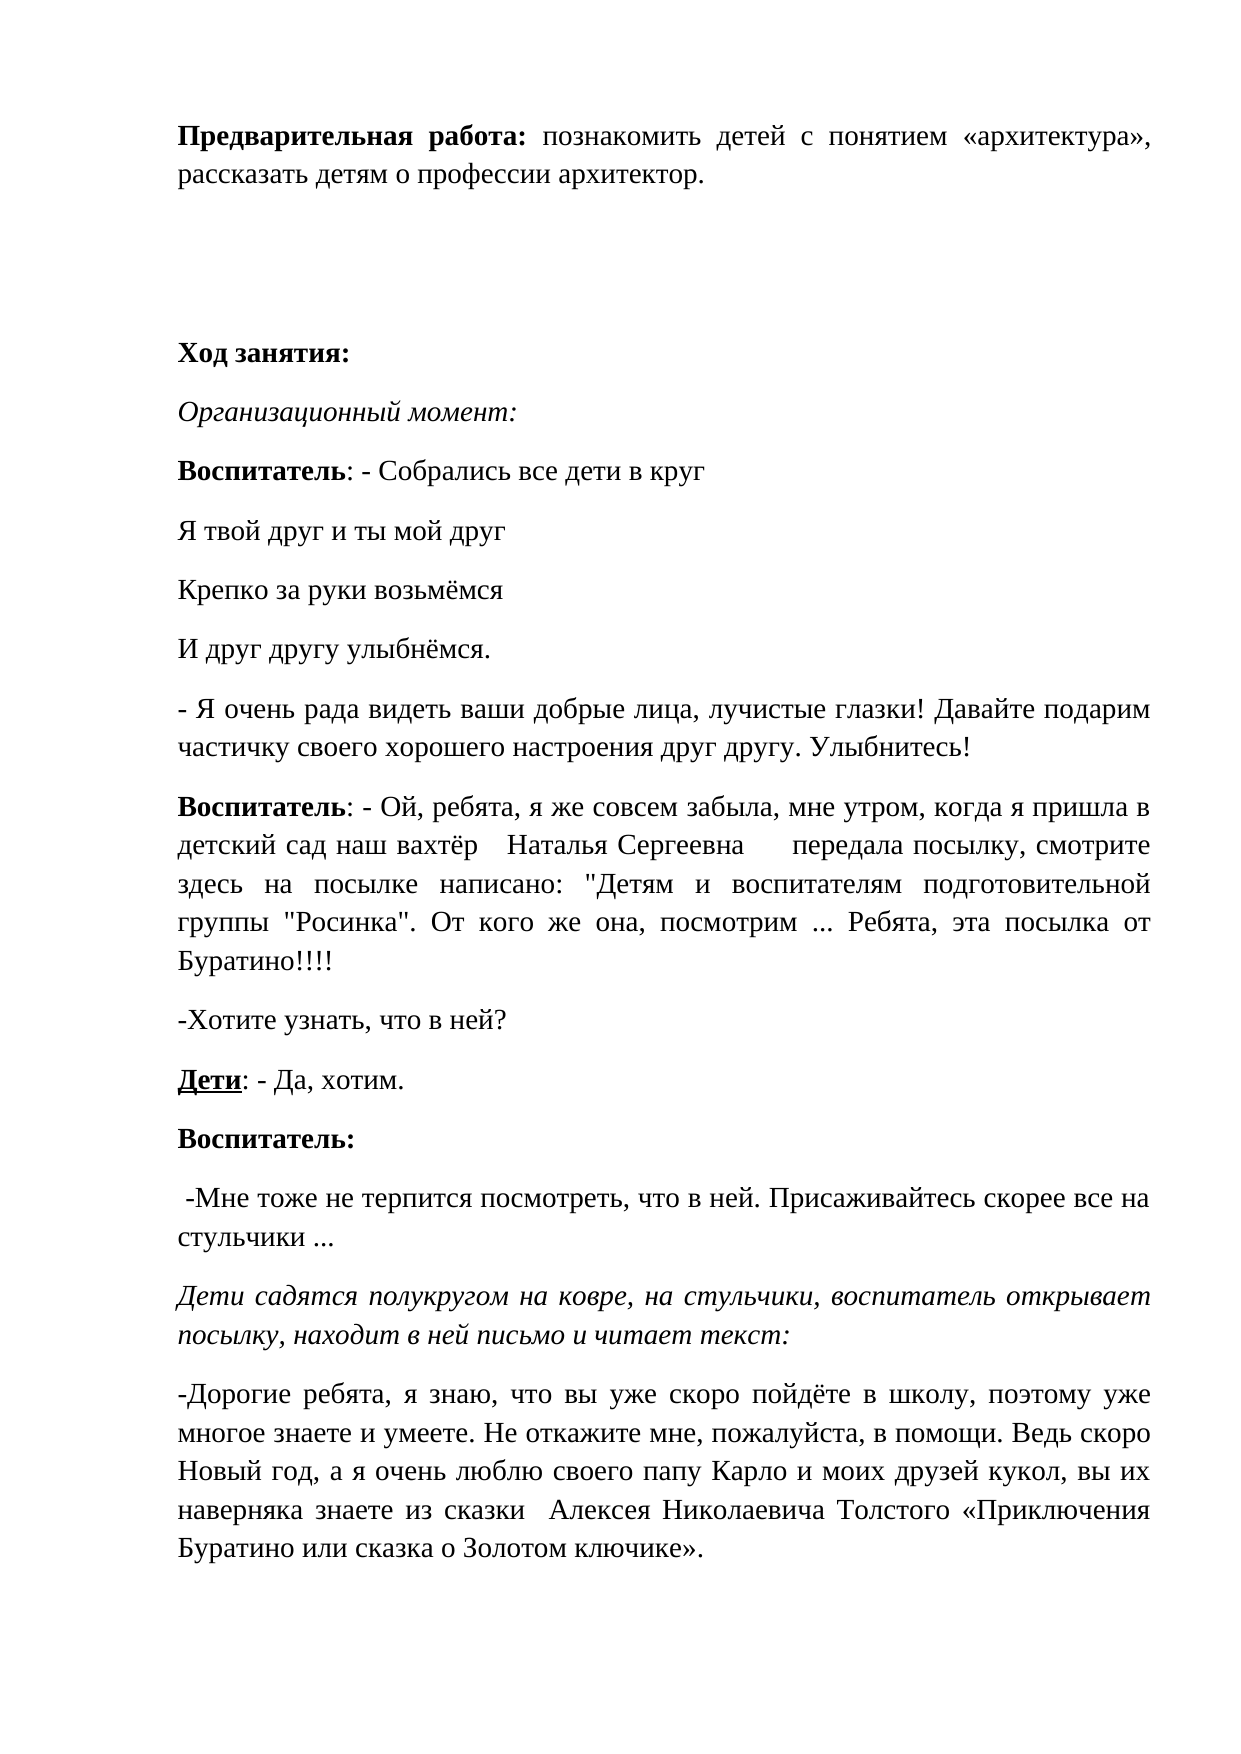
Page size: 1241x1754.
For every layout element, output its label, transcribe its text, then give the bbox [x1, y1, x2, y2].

text -Дорогие ребята, я знаю, что вы уже скоро пойдёте в школу, поэтому уже многое знаете и умеете. Не откажите мне, пожалуйста, в помощи. Ведь скоро Новый год, а я очень люблю своего папу Карло и моих друзей кукол, вы их наверняка знаете из сказки Алексея Николаевича Толстого «Приключения Буратино или сказка о Золотом ключике». [177, 1376, 1152, 1564]
text Я твой друг и ты мой друг [177, 513, 1152, 546]
text Крепко за руки возьмёмся [177, 572, 1152, 606]
text Воспитатель: - Собрались все дети в круг [177, 453, 1152, 487]
text Дети садятся полукругом на ковре, на стульчики, воспитатель открывает посылку, находит в ней письмо и читает текст: [177, 1278, 1152, 1351]
text Дети: - Да, хотим. [177, 1062, 1152, 1095]
text Воспитатель: - Ой, ребята, я же совсем забыла, мне утром, когда я пришла в детский сад наш вахтёр Наталья Сергеевна передала посылку, смотрите здесь на посылке написано: "Детям и воспитателям подготовительной группы "Росинка". От кого же она, посмотрим ... Ребята, эта посылка от Буратино!!!! [177, 789, 1152, 977]
text Ход занятия: [177, 335, 1152, 368]
text Предварительная работа: познакомить детей с понятием «архитектура», рассказать детям о профессии архитектор. [177, 118, 1152, 190]
text Организационный момент: [177, 394, 1152, 428]
text -Мне тоже не терпится посмотреть, что в ней. Присаживайтесь скорее все на стульчики ... [177, 1181, 1152, 1253]
text Воспитатель: [177, 1121, 1152, 1155]
text И друг другу улыбнёмся. [177, 632, 1152, 665]
text -Хотите узнать, что в ней? [177, 1002, 1152, 1036]
text - Я очень рада видеть ваши добрые лица, лучистые глазки! Давайте подарим частичку своего хорошего настроения друг другу. Улыбнитесь! [177, 691, 1152, 763]
